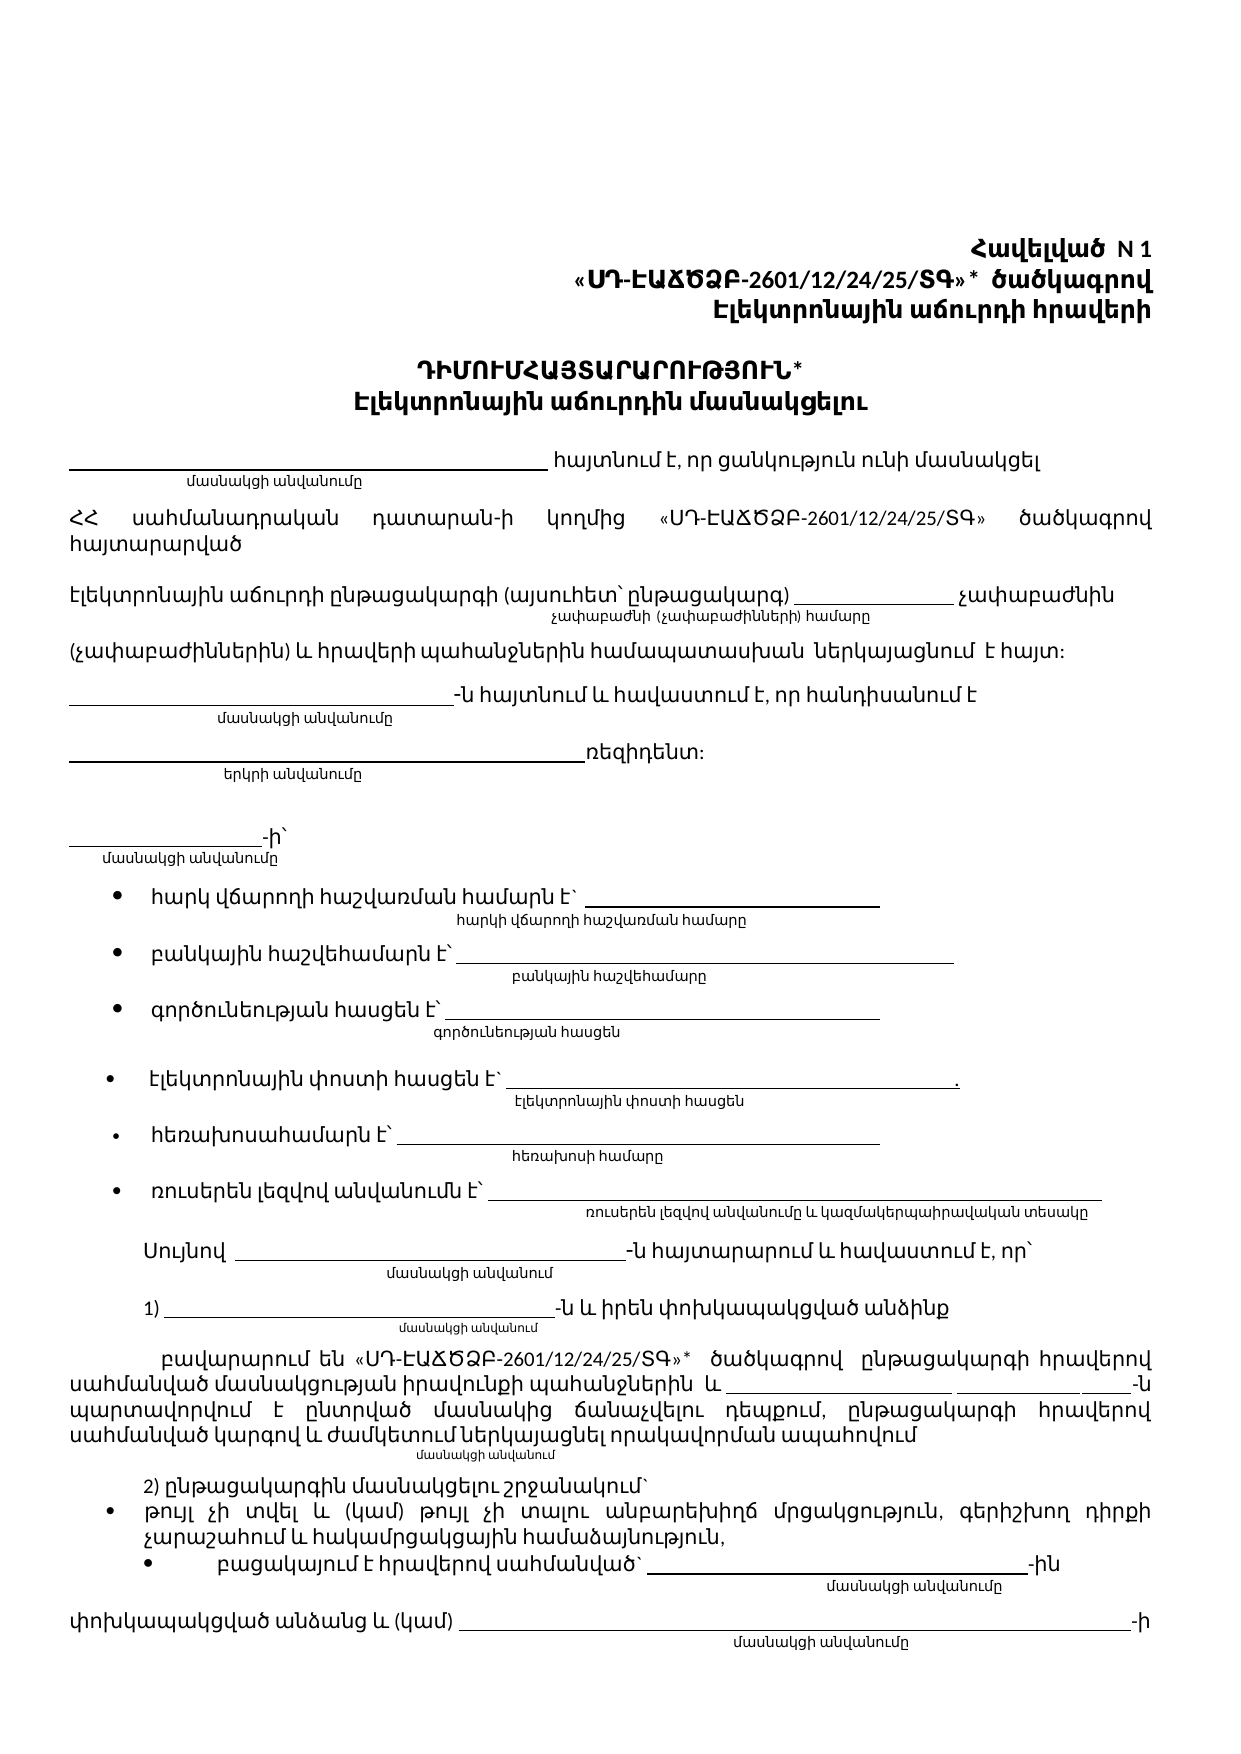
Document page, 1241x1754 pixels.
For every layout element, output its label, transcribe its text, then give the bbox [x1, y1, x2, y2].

text հեռախոսի համարը [438, 1148, 1152, 1178]
text (չափաբաժիններին) և հրավերի պահանջներին համապատասխան ներկայացնում է հայտ: [69, 638, 1152, 663]
text չափաբաժնի (չափաբաժինների) համարը [69, 607, 1152, 638]
text ՀՀ սահմանադրական դատարան-ի կողմից «ՍԴ-ԷԱՃԾՁԲ-2601/12/24/25/ՏԳ» ծածկագրով հայտարարված [69, 503, 1152, 556]
text մասնակցի անվանումը [69, 472, 1152, 503]
text ԴԻՄՈՒՄՀԱՅՏԱՐԱՐՈՒԹՅՈՒՆ* [69, 356, 1152, 386]
text փոխկապակցված անձանց և (կամ) -ի [69, 1608, 1152, 1633]
text ռեզիդենտ: [69, 739, 1152, 765]
list հեռախոսահամարն է՝ [113, 1122, 1152, 1148]
text ռուսերեն լեզվով անվանումը և կազմակերպաիրավական տեսակը [512, 1203, 1152, 1234]
text բավարարում են «ՍԴ-ԷԱՃԾՁԲ-2601/12/24/25/ՏԳ»* ծածկագրով ընթացակարգի հրավերով սահմանված մասնակցության իրավունքի պահանջներին և -ն պարտավորվում է ընտրված մասնակից ճանաչվելու դեպքում, ընթացակարգի հրավերով սահմանված կարգով և ժամկետում ներկայացնել որակավորման ապահովում [69, 1346, 1152, 1448]
list գործունեության հասցեն է՝ [113, 997, 1152, 1023]
list ռուսերեն լեզվով անվանումն է՝ [113, 1178, 1152, 1203]
text Սույնով -ն հայտարարում և հավաստում է, որ՝ [69, 1234, 1152, 1264]
list թույլ չի տվել և (կամ) թույլ չի տալու անբարեխիղճ մրցակցություն, գերիշխող դիրքի չարաշահում և հակամրցակցային համաձայնություն, [107, 1498, 1152, 1549]
text 2) ընթացակարգին մասնակցելու շրջանակում` [69, 1473, 1152, 1498]
list բացակայում է հրավերով սահմանված` -ին [69, 1549, 1152, 1577]
text հայտնում է, որ ցանկություն ունի մասնակցել [69, 447, 1152, 472]
text 1) -ն և իրեն փոխկապակցված անձինք [69, 1295, 1152, 1321]
list հարկ վճարողի հաշվառման համարն է` [113, 880, 1152, 911]
text մասնակցի անվանում [69, 1448, 1152, 1473]
list էլեկտրոնային փոստի հասցեն է` . [107, 1066, 1152, 1092]
text բանկային հաշվեհամարը [438, 967, 1152, 997]
subtitle Էլեկտրոնային աճուրդին մասնակցելու [69, 386, 1152, 417]
text մասնակցի անվանում [69, 1321, 1152, 1346]
text մասնակցի անվանումը [69, 1577, 1152, 1608]
text էլեկտրոնային փոստի հասցեն [69, 1092, 1152, 1122]
text «ՍԴ-ԷԱՃԾՁԲ-2601/12/24/25/ՏԳ»* ծածկագրով [69, 264, 1152, 294]
text մասնակցի անվանումը [69, 1633, 1152, 1664]
text երկրի անվանումը [69, 765, 1152, 796]
text մասնակցի անվանումը [69, 850, 1152, 880]
text մասնակցի անվանումը [69, 709, 1152, 739]
text Էլեկտրոնային աճուրդի հրավերի [69, 294, 1152, 325]
list բանկային հաշվեհամարն է՝ [113, 941, 1152, 967]
text -ն հայտնում և հավաստում է, որ հանդիսանում է [69, 678, 1152, 709]
text -ի՝ [69, 824, 1152, 850]
text էլեկտրոնային աճուրդի ընթացակարգի (այսուհետ՝ ընթացակարգ) չափաբաժնին [69, 582, 1152, 607]
text հարկի վճարողի հաշվառման համարը [69, 911, 1152, 941]
text գործունեության հասցեն [69, 1023, 1152, 1053]
text Հավելված N 1 [69, 233, 1152, 264]
text մասնակցի անվանում [69, 1264, 1152, 1295]
